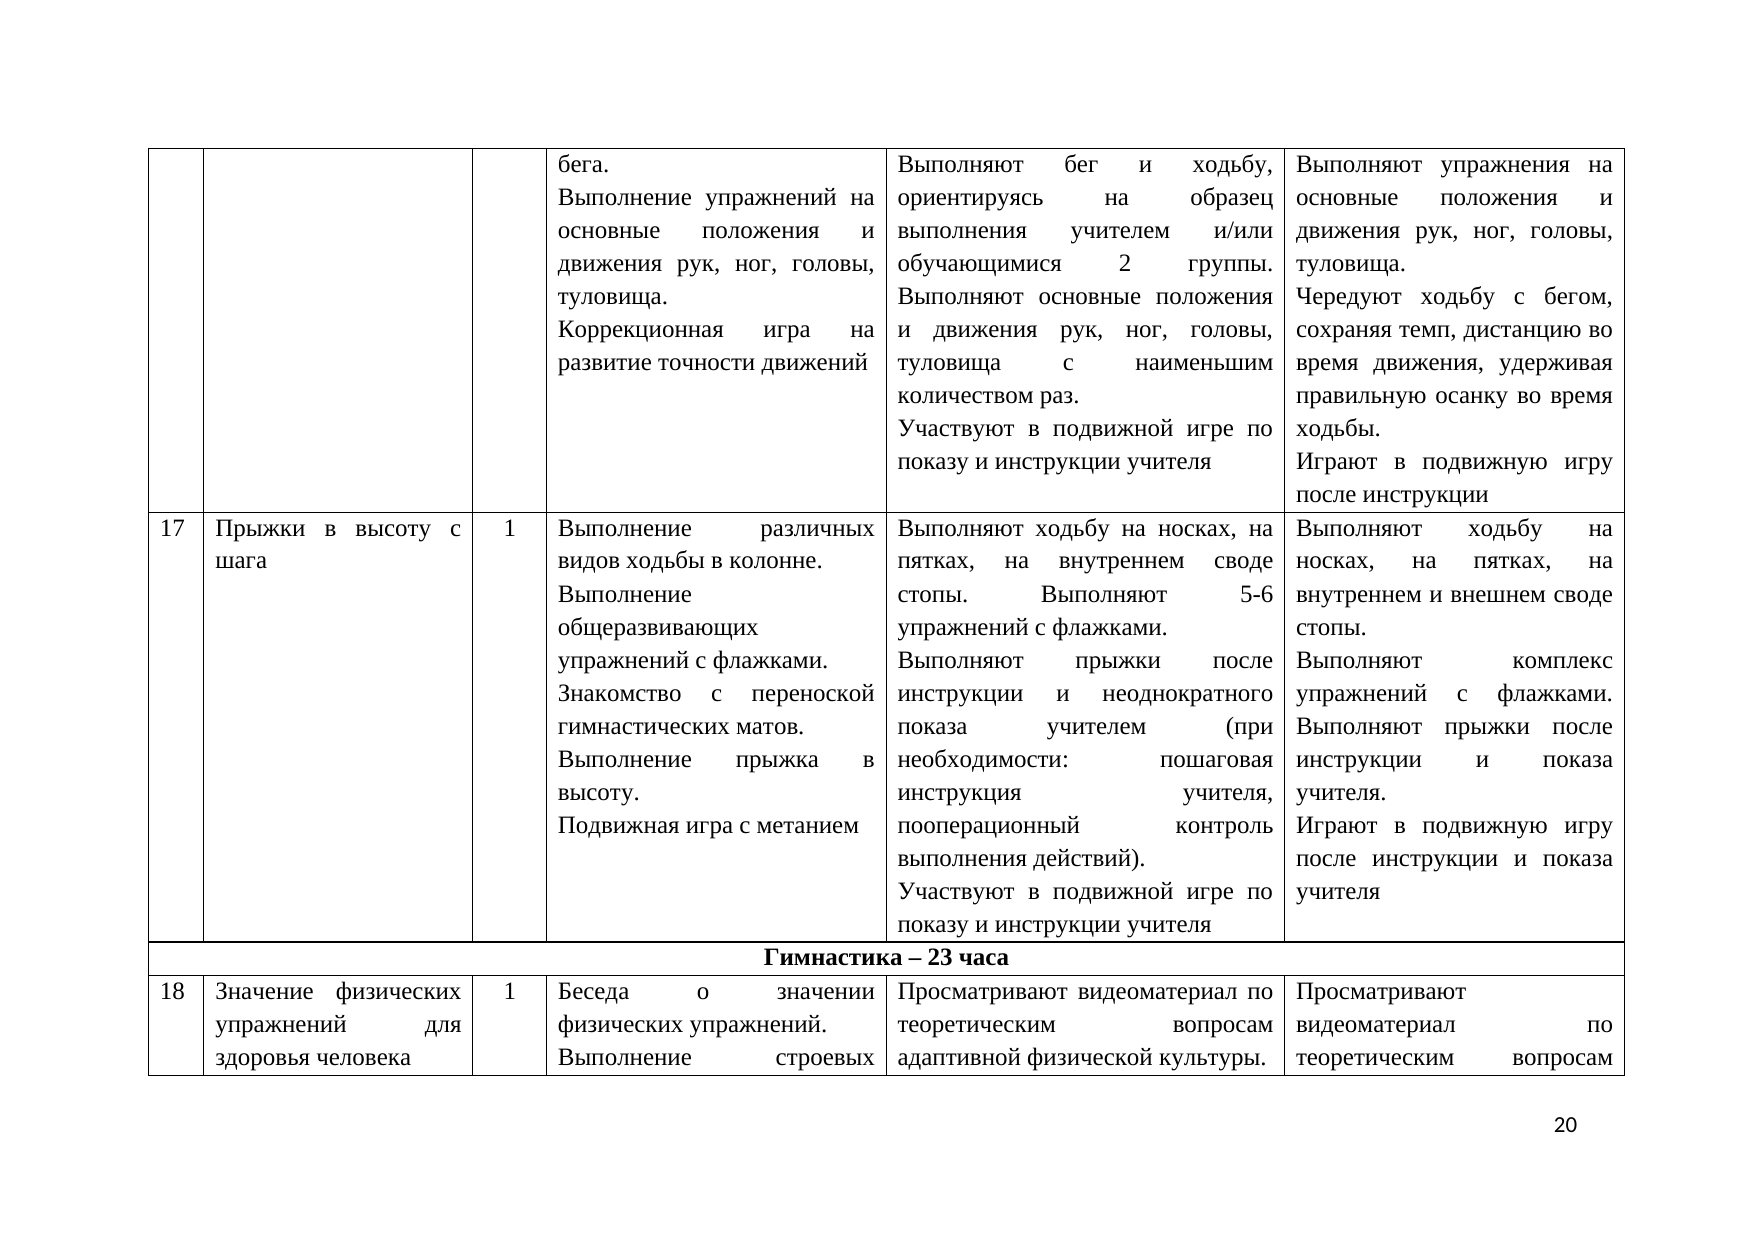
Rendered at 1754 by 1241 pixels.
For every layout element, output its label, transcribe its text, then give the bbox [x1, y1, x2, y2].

table_cell 1 [473, 976, 546, 1075]
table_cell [887, 976, 1284, 1075]
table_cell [547, 976, 886, 1075]
table_cell 16 [149, 149, 203, 512]
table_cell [204, 149, 472, 512]
table_cell Выполняют ходьбу на носках, на пятках, на внутреннем и внешнем своде стопы. Выполняют комплекс упражнений с флажками. Выполняют прыжки после инструкции и показа учителя. Играют в подвижную игру после инструкции и показа учителя [1285, 513, 1624, 941]
table_cell 1 [473, 149, 546, 512]
table_cell 18 [149, 976, 203, 1075]
table_cell Выполнение различных видов ходьбы в колонне. Выполнение общеразвивающих упражнений с флажками. Знакомство с переноской гимнастических матов. Выполнение прыжка в высоту. Подвижная игра с метанием [547, 513, 886, 941]
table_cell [547, 149, 886, 512]
table_cell Прыжки в высоту с шага [204, 513, 472, 941]
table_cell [1285, 976, 1624, 1075]
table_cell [887, 149, 1284, 512]
table_cell Выполняют ходьбу на носках, на пятках, на внутреннем своде стопы. Выполняют 5-6 упражнений с флажками. Выполняют прыжки после инструкции и неоднократного показа учителем (при необходимости: пошаговая инструкция учителя, пооперационный контроль выполнения действий). Участвуют в подвижной игре по показу и инструкции учителя [887, 513, 1284, 941]
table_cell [1285, 149, 1624, 512]
table_cell Гимнастика – 23 часа [149, 943, 1624, 975]
table_cell 17 [149, 513, 203, 941]
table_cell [204, 976, 472, 1075]
table_cell 1 [473, 513, 546, 941]
